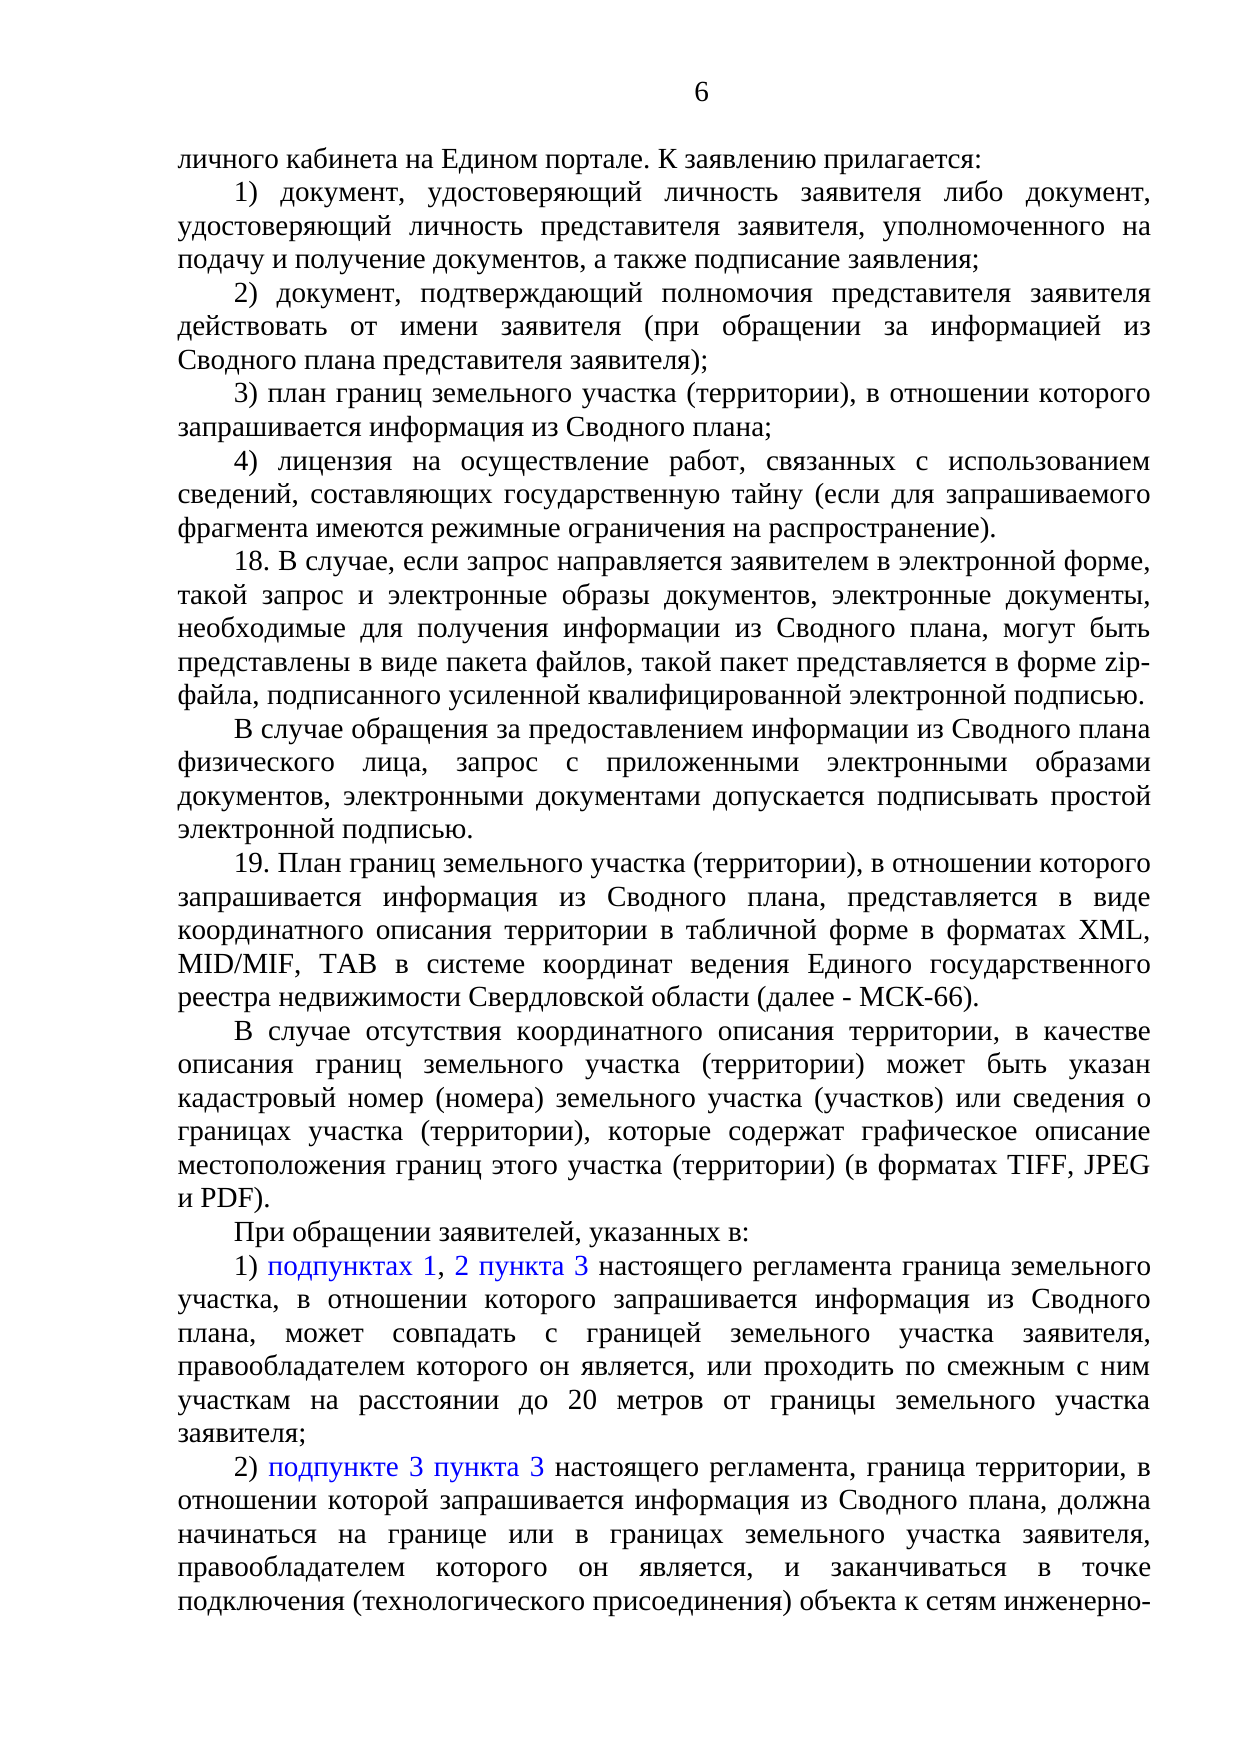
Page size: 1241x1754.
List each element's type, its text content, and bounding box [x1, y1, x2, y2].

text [177, 1449, 1152, 1617]
text 2) документ, подтверждающий полномочия представителя заявителя действовать от имени заявителя (при обращении за информацией из Сводного плана представителя заявителя); [177, 275, 1152, 376]
text 4) лицензия на осуществление работ, связанных с использованием сведений, составляющих государственную тайну (если для запрашиваемого фрагмента имеются режимные ограничения на распространение). [177, 443, 1152, 543]
text 18. В случае, если запрос направляется заявителем в электронной форме, такой запрос и электронные образы документов, электронные документы, необходимые для получения информации из Сводного плана, могут быть представлены в виде пакета файлов, такой пакет представляется в форме zip-файла, подписанного усиленной квалифицированной электронной подписью. [177, 543, 1152, 711]
text При обращении заявителей, указанных в: [177, 1214, 1152, 1248]
text 19. План границ земельного участка (территории), в отношении которого запрашивается информация из Сводного плана, представляется в виде координатного описания территории в табличной форме в форматах XML, MID/MIF, TAB в системе координат ведения Единого государственного реестра недвижимости Свердловской области (далее - МСК-66). [177, 845, 1152, 1013]
text В случае обращения за предоставлением информации из Сводного плана физического лица, запрос с приложенными электронными образами документов, электронными документами допускается подписывать простой электронной подписью. [177, 711, 1152, 845]
text 3) план границ земельного участка (территории), в отношении которого запрашивается информация из Сводного плана; [177, 376, 1152, 443]
text В случае отсутствия координатного описания территории, в качестве описания границ земельного участка (территории) может быть указан кадастровый номер (номера) земельного участка (участков) или сведения о границах участка (территории), которые содержат графическое описание местоположения границ этого участка (территории) (в форматах TIFF, JPEG и PDF). [177, 1013, 1152, 1214]
text 1) подпунктах 1, 2 пункта 3 настоящего регламента граница земельного участка, в отношении которого запрашивается информация из Сводного плана, может совпадать с границей земельного участка заявителя, правообладателем которого он является, или проходить по смежным с ним участкам на расстоянии до 20 метров от границы земельного участка заявителя; [177, 1248, 1152, 1449]
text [177, 141, 1152, 174]
text 1) документ, удостоверяющий личность заявителя либо документ, удостоверяющий личность представителя заявителя, уполномоченного на подачу и получение документов, а также подписание заявления; [177, 174, 1152, 275]
